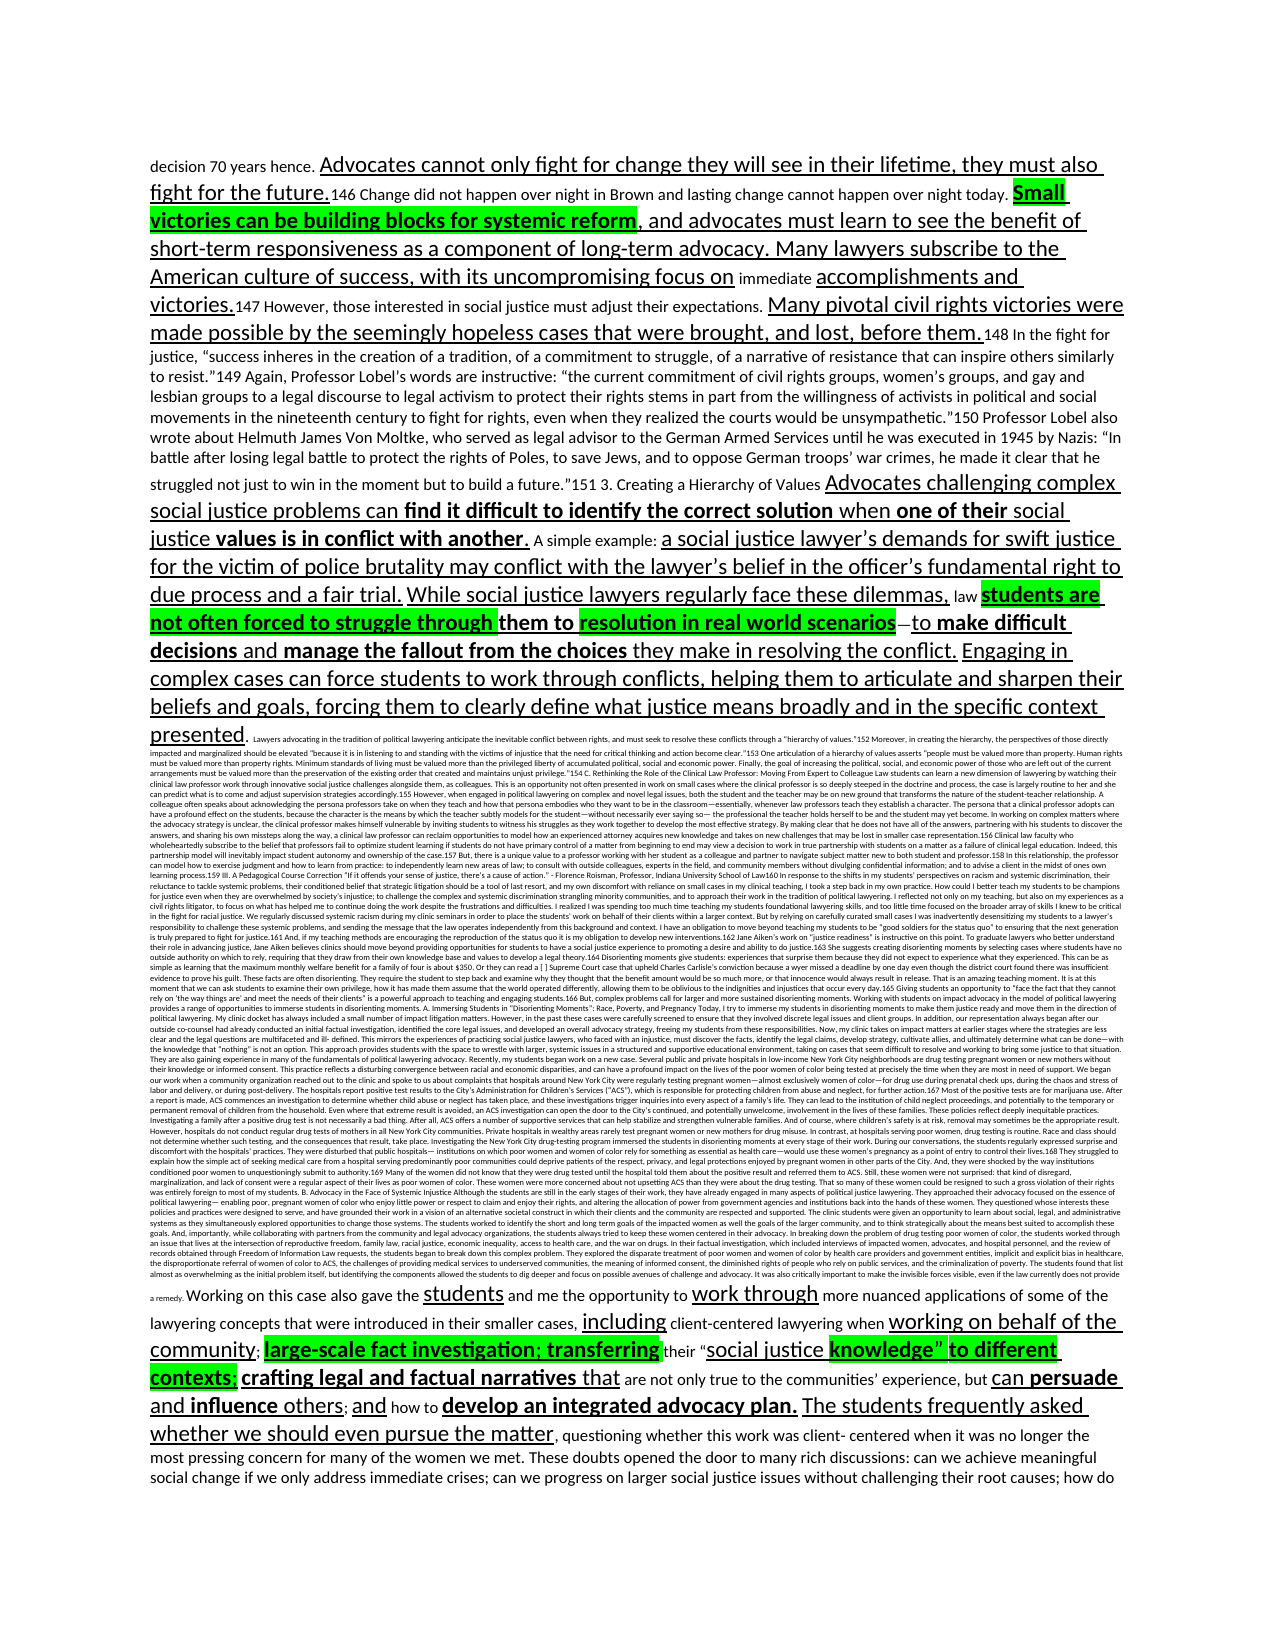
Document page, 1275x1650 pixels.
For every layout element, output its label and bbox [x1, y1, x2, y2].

text [150, 150, 1125, 1488]
